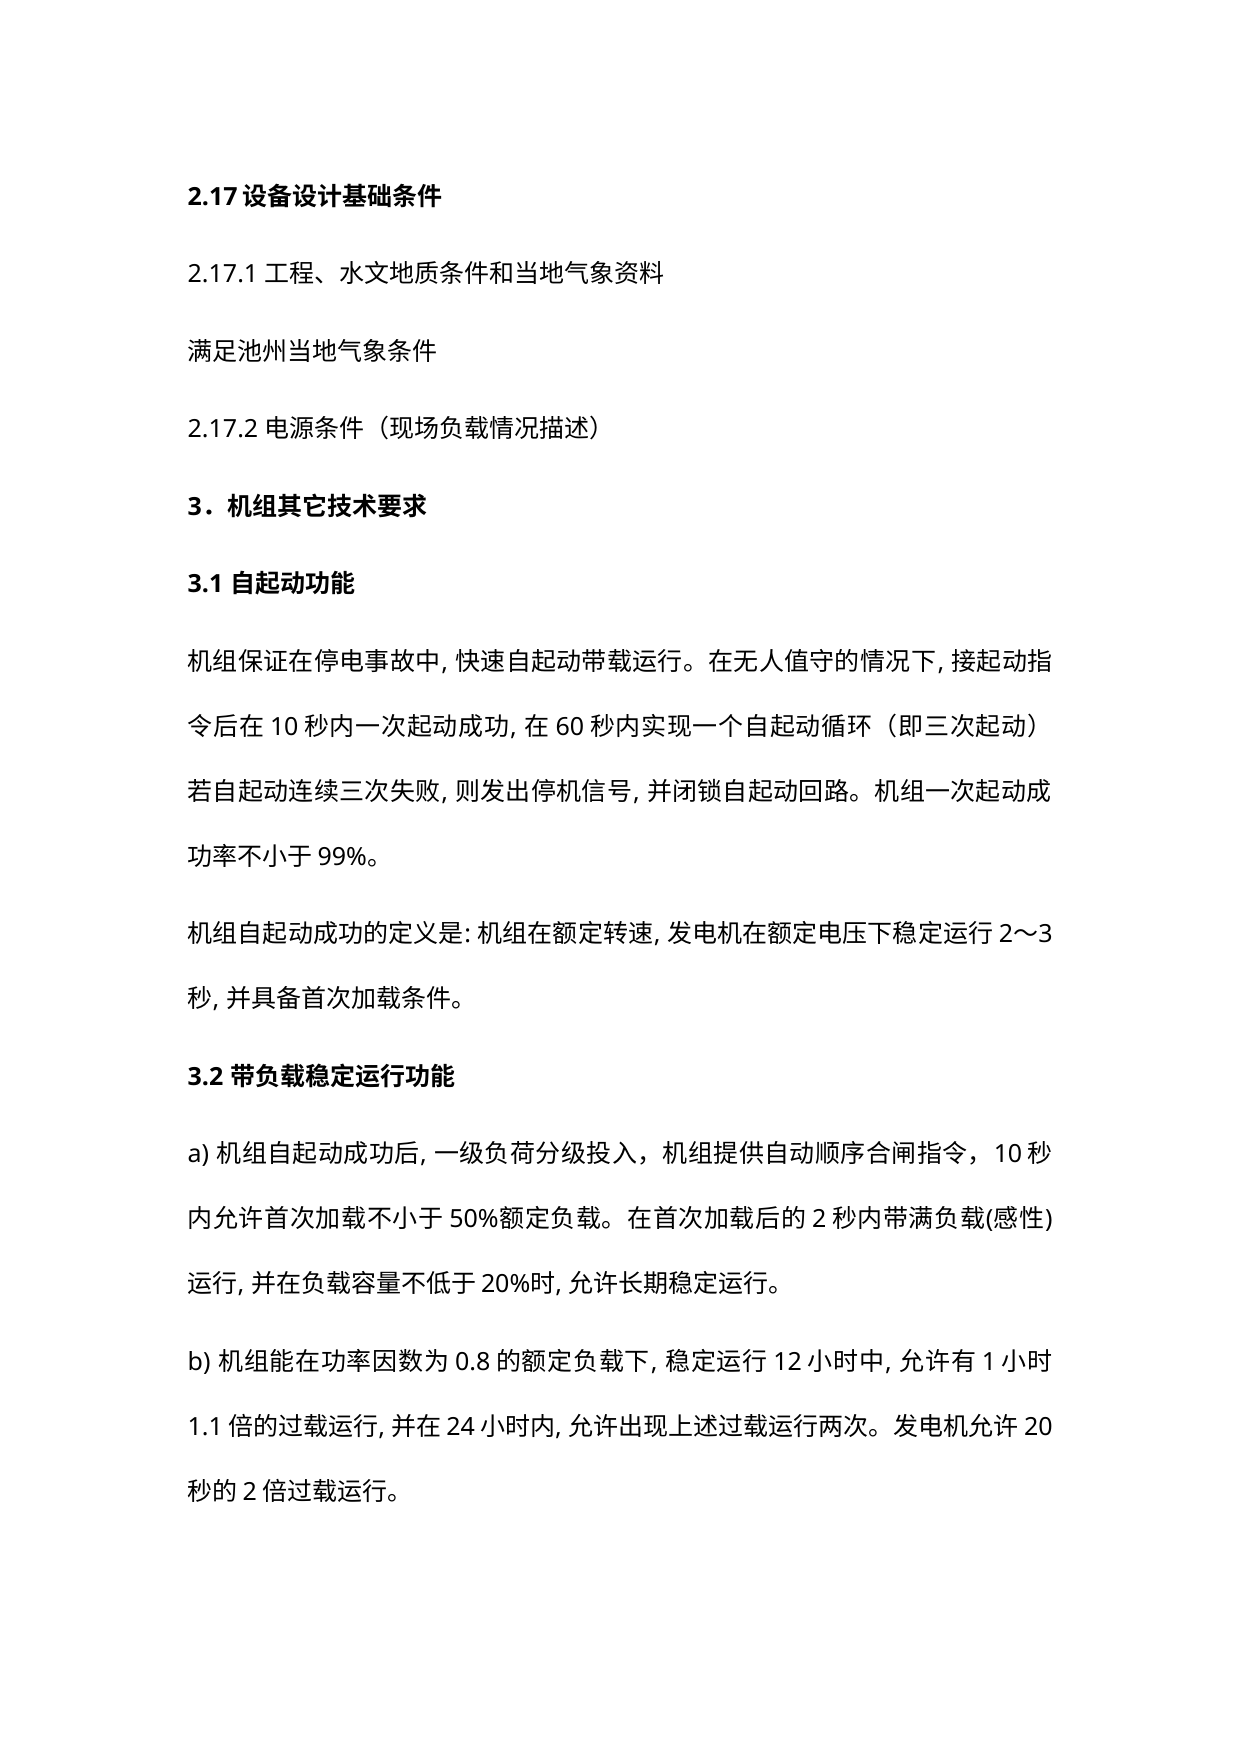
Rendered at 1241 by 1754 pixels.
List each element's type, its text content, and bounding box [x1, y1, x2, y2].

text 3.2 带负载稳定运行功能 [187, 1042, 1053, 1107]
text 满足池州当地气象条件 [187, 317, 1053, 382]
text 2.17设备设计基础条件 [187, 162, 1053, 227]
text 2.17.2 电源条件（现场负载情况描述） [187, 394, 1053, 459]
text a) 机组自起动成功后, 一级负荷分级投入，机组提供自动顺序合闸指令，10秒内允许首次加载不小于50%额定负载。在首次加载后的2秒内带满负载(感性)运行, 并在负载容量不低于20%时, 允许长期稳定运行。 [187, 1119, 1053, 1314]
text 机组保证在停电事故中, 快速自起动带载运行。在无人值守的情况下, 接起动指令后在10秒内一次起动成功, 在60秒内实现一个自起动循环（即三次起动）。若自起动连续三次失败, 则发出停机信号, 并闭锁自起动回路。机组一次起动成功率不小于99%。 [187, 627, 1053, 887]
text 2.17.1 工程、水文地质条件和当地气象资料 [187, 239, 1053, 304]
text 3.1 自起动功能 [187, 549, 1053, 614]
text 3．机组其它技术要求 [187, 472, 1053, 537]
text b) 机组能在功率因数为0.8的额定负载下, 稳定运行12小时中, 允许有1小时1.1倍的过载运行, 并在24小时内, 允许出现上述过载运行两次。发电机允许20秒的2倍过载运行。 [187, 1327, 1053, 1522]
text 机组自起动成功的定义是: 机组在额定转速, 发电机在额定电压下稳定运行2～3秒, 并具备首次加载条件。 [187, 899, 1053, 1029]
